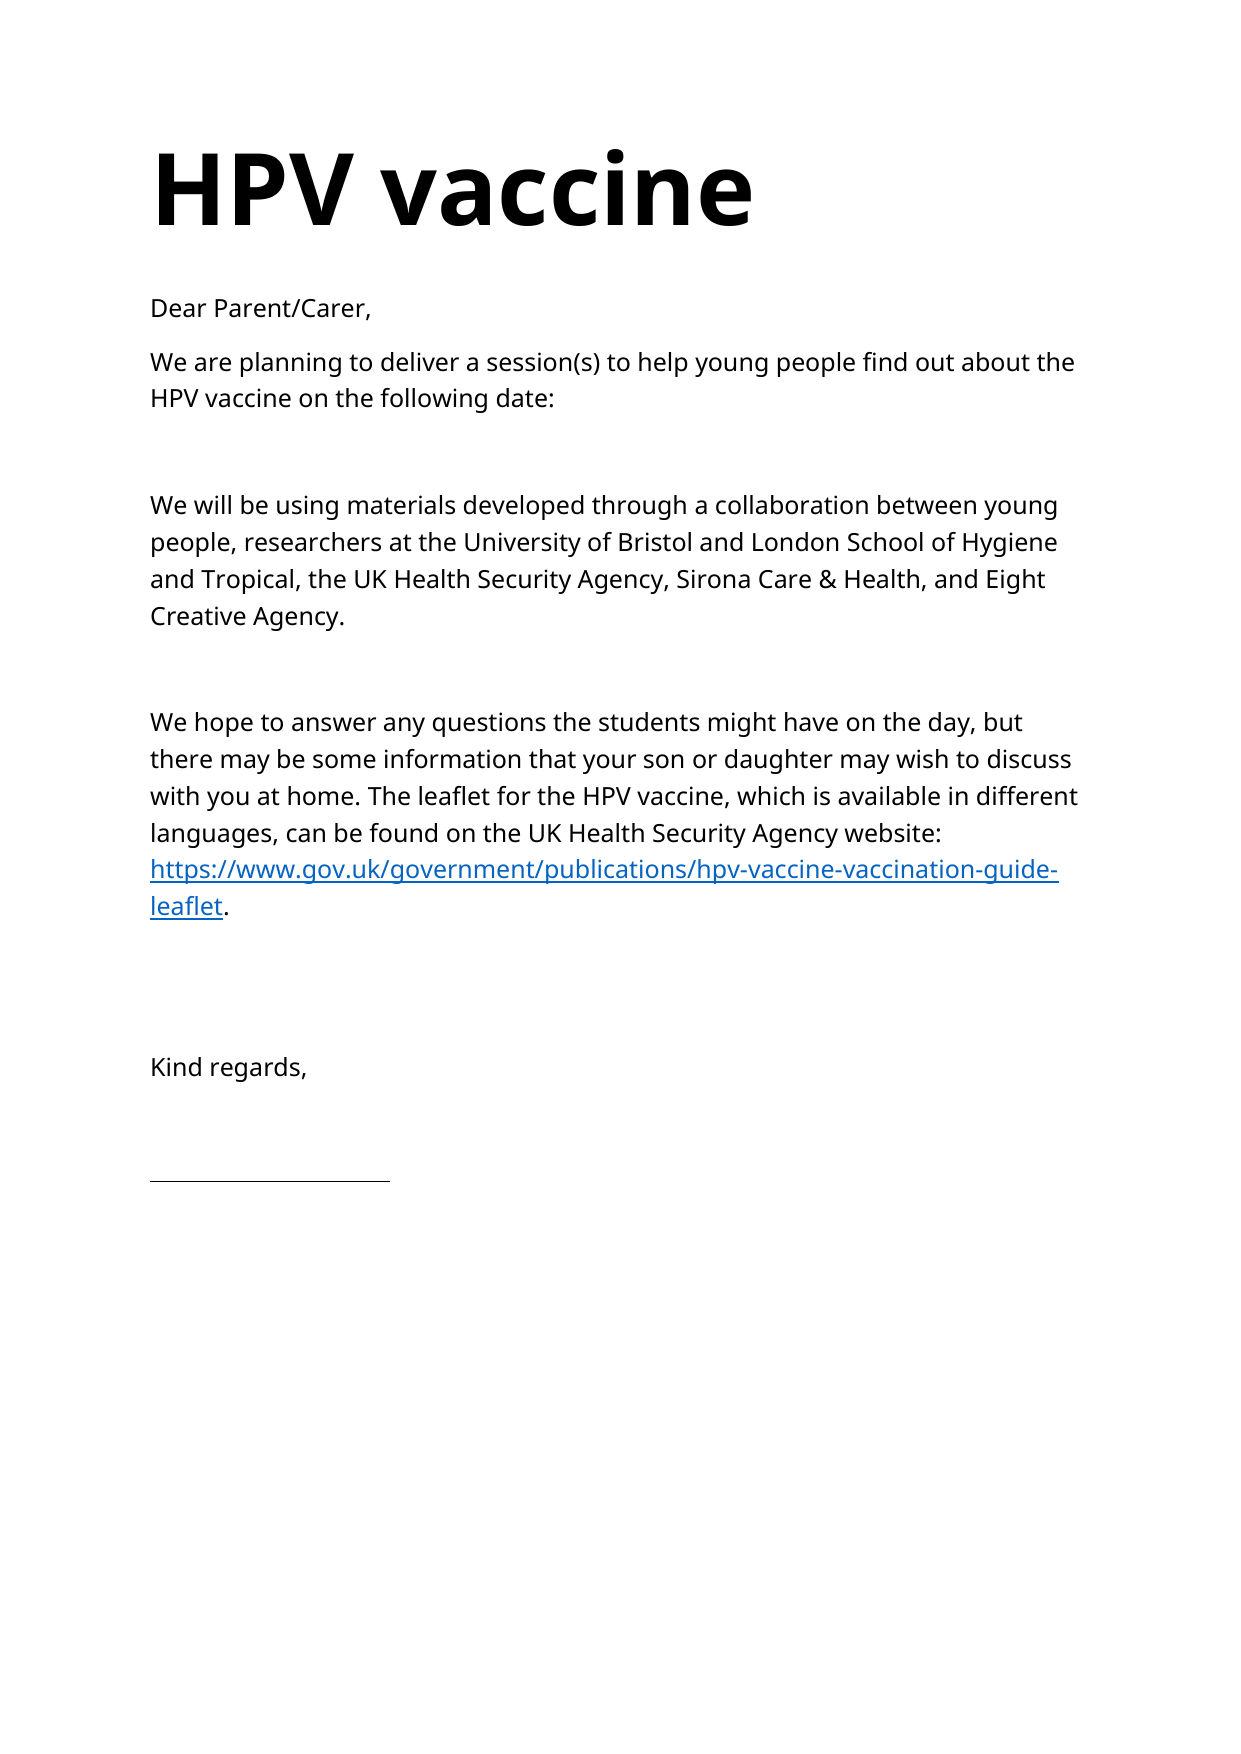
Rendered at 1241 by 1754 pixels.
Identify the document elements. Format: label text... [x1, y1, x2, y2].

text We hope to answer any questions the students might have on the day, but there may be some information that your son or daughter may wish to discuss with you at home. The leaflet for the HPV vaccine, which is available in different languages, can be found on the UK Health Security Agency website: https://www.gov.uk/government/publications/hpv-vaccine-vaccination-guide-leaflet. [150, 705, 1090, 923]
text Dear Parent/Carer, [150, 291, 1090, 325]
text Kind regards, [150, 1049, 1090, 1083]
text We will be using materials developed through a collaboration between young people, researchers at the University of Bristol and London School of Hygiene and Tropical, the UK Health Security Agency, Sirona Care & Health, and Eight Creative Agency. [150, 488, 1090, 632]
text We are planning to deliver a session(s) to help young people find out about the HPV vaccine on the following date: [150, 344, 1090, 415]
text HPV vaccine [150, 150, 1090, 244]
